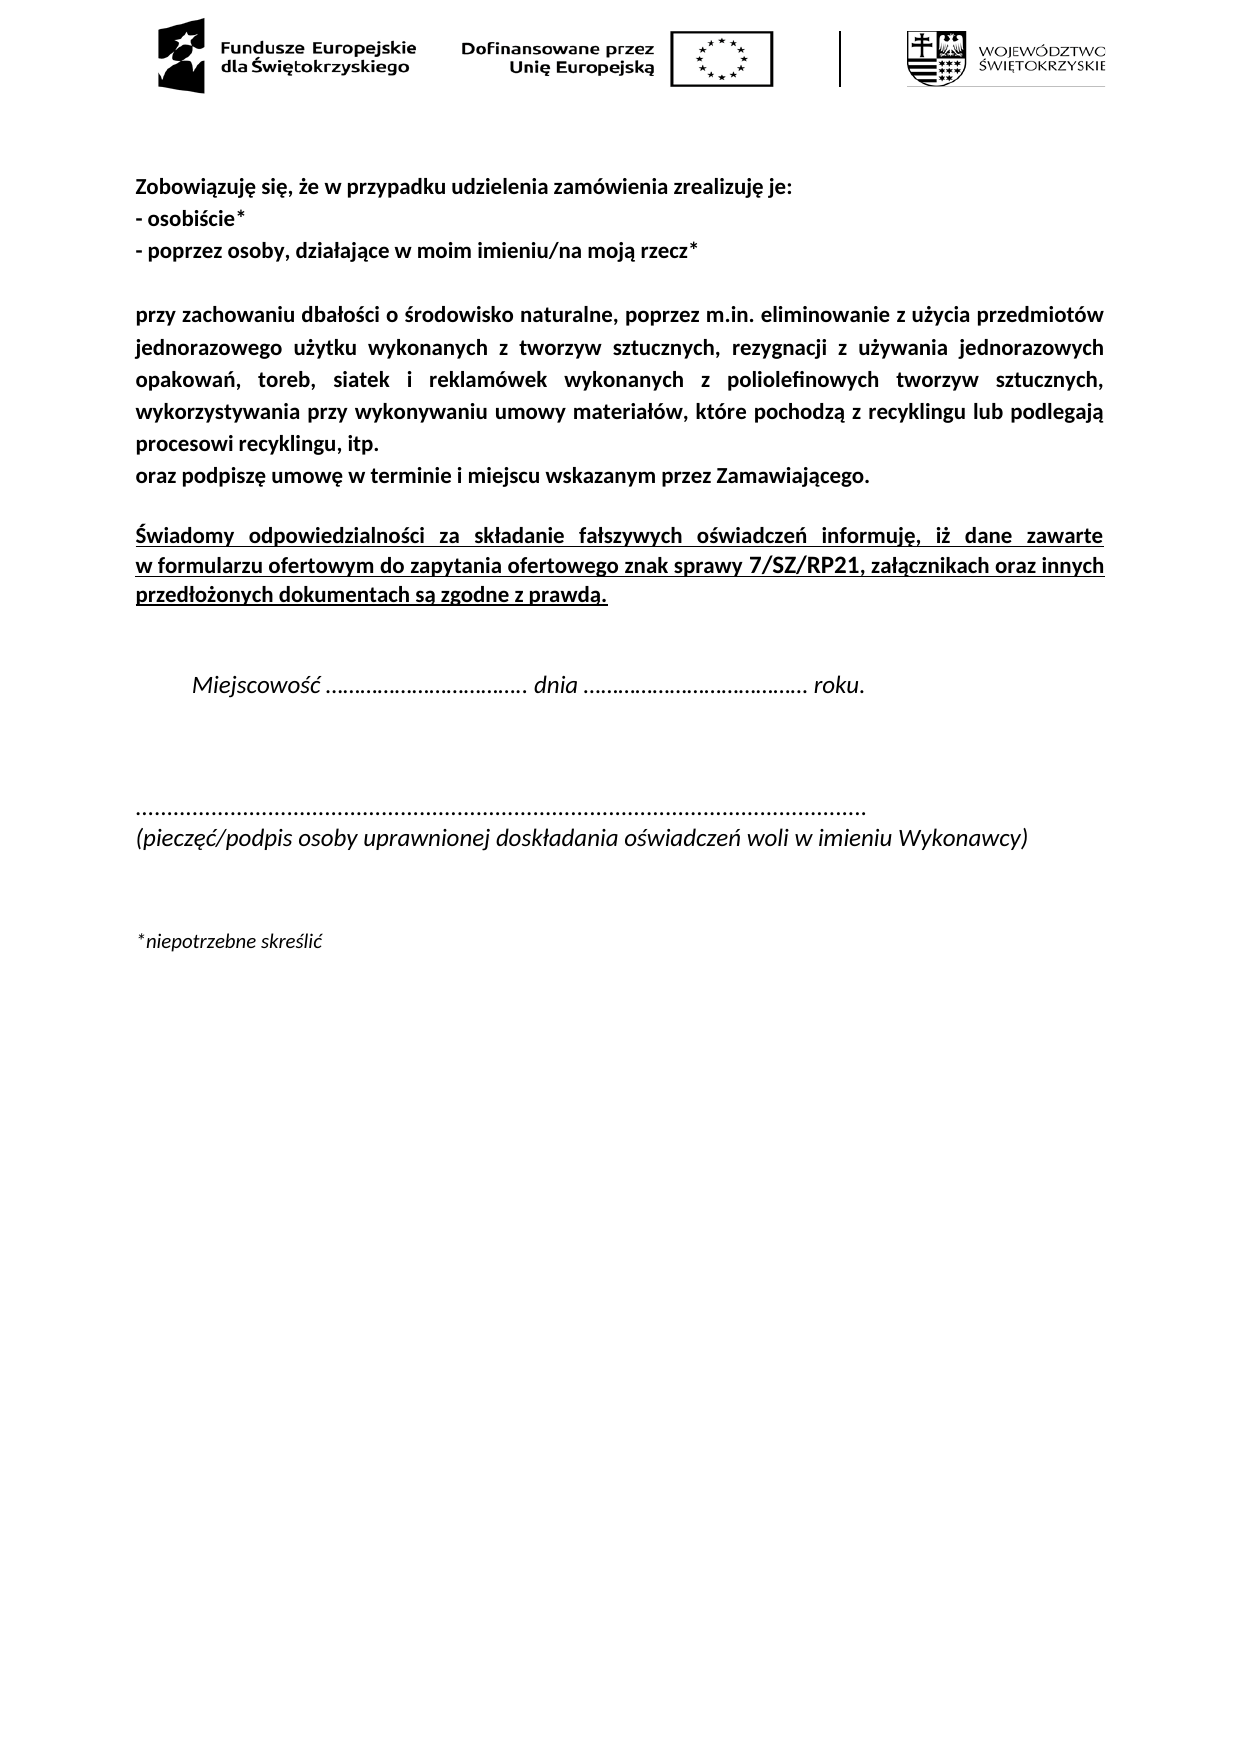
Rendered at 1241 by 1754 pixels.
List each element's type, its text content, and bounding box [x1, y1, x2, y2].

text oraz podpiszę umowę w terminie i miejscu wskazanym przez Zamawiającego. [135, 461, 1105, 489]
text Świadomy odpowiedzialności za składanie fałszywych oświadczeń informuję, iż dane zawarte w formularzu ofertowym do zapytania ofertowego znak sprawy 7/SZ/RP21, załącznikach oraz innych przedłożonych dokumentach są zgodne z prawdą. [135, 522, 1105, 576]
text - osobiście* [135, 204, 1105, 232]
text Zobowiązuję się, że w przypadku udzielenia zamówienia zrealizuję je: [135, 172, 1105, 200]
text Świadomy odpowiedzialności za składanie fałszywych oświadczeń informuję, iż dane zawarte w formularzu ofertowym do zapytania ofertowego znak sprawy 7/SZ/RP21, załącznikach oraz innych przedłożonych dokumentach są zgodne z prawdą. [135, 577, 1105, 608]
text Miejscowość …………………………….. dnia ………………………………… roku. [192, 669, 1105, 700]
text .................................................................................................................... [135, 791, 1105, 822]
text przy zachowaniu dbałości o środowisko naturalne, poprzez m.in. eliminowanie z użycia przedmiotów jednorazowego użytku wykonanych z tworzyw sztucznych, rezygnacji z używania jednorazowych opakowań, toreb, siatek i reklamówek wykonanych z poliolefinowych tworzyw sztucznych, wykorzystywania przy wykonywaniu umowy materiałów, które pochodzą z recyklingu lub podlegają procesowi recyklingu, itp. [135, 301, 1105, 457]
picture [135, 0, 1106, 112]
text - poprzez osoby, działające w moim imieniu/na moją rzecz* [135, 236, 1105, 264]
text (pieczęć/podpis osoby uprawnionej doskładania oświadczeń woli w imieniu Wykonawcy) [135, 822, 1105, 852]
text *niepotrzebne skreślić [135, 929, 1105, 954]
